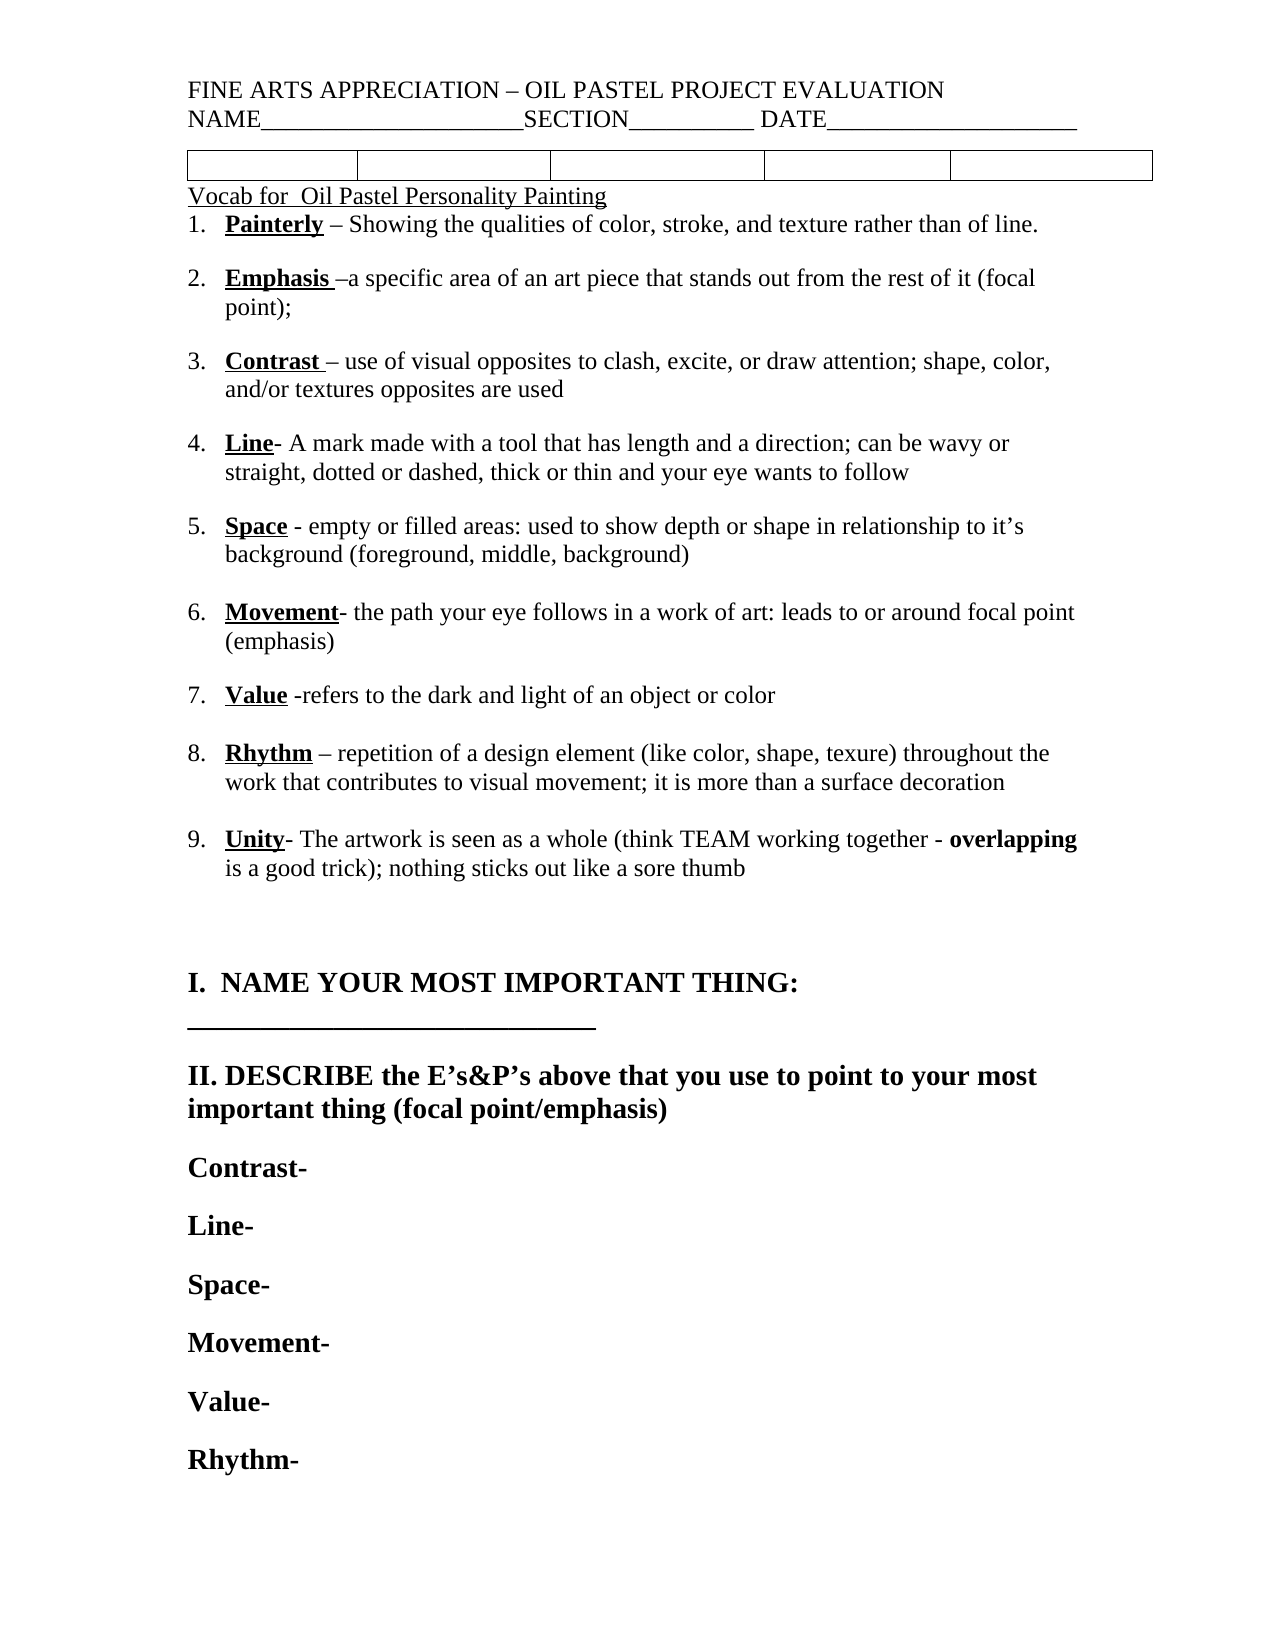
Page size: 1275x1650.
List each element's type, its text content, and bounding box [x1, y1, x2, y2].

text Contrast- [187, 1150, 1087, 1183]
list Emphasis –a specific area of an art piece that stands out from the rest of it (focal point); [187, 263, 1087, 321]
text II. DESCRIBE the E’s&P’s above that you use to point to your most important thing (focal point/emphasis) [187, 1058, 1087, 1125]
list Painterly – Showing the qualities of color, stroke, and texture rather than of line. [187, 209, 1087, 238]
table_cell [358, 151, 550, 180]
list Value -refers to the dark and light of an object or color [187, 680, 1087, 709]
list Line- A mark made with a tool that has length and a direction; can be wavy or straight, dotted or dashed, thick or thin and your eye wants to follow [187, 428, 1087, 486]
text Space- [187, 1267, 1087, 1300]
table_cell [765, 151, 950, 180]
list Space - empty or filled areas: used to show depth or shape in relationship to it’s background (foreground, middle, background) [187, 511, 1087, 568]
text Vocab for Oil Pastel Personality Painting [187, 181, 1087, 209]
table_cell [551, 151, 764, 180]
list Rhythm – repetition of a design element (like color, shape, texure) throughout the work that contributes to visual movement; it is more than a surface decoration [187, 738, 1087, 795]
text Movement- [187, 1325, 1087, 1359]
text Rhythm- [187, 1442, 1087, 1476]
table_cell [188, 151, 357, 180]
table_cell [951, 151, 1152, 180]
list Unity- The artwork is seen as a whole (think TEAM working together - overlapping is a good trick); nothing sticks out like a sore thumb [187, 824, 1087, 882]
list Contrast – use of visual opposites to clash, excite, or draw attention; shape, color, and/or textures opposites are used [187, 346, 1087, 403]
text Line- [187, 1208, 1087, 1242]
text I. NAME YOUR MOST IMPORTANT THING: ____________________________ [187, 966, 1087, 1033]
text Value- [187, 1384, 1087, 1417]
list Movement- the path your eye follows in a work of art: leads to or around focal point (emphasis) [187, 597, 1087, 655]
